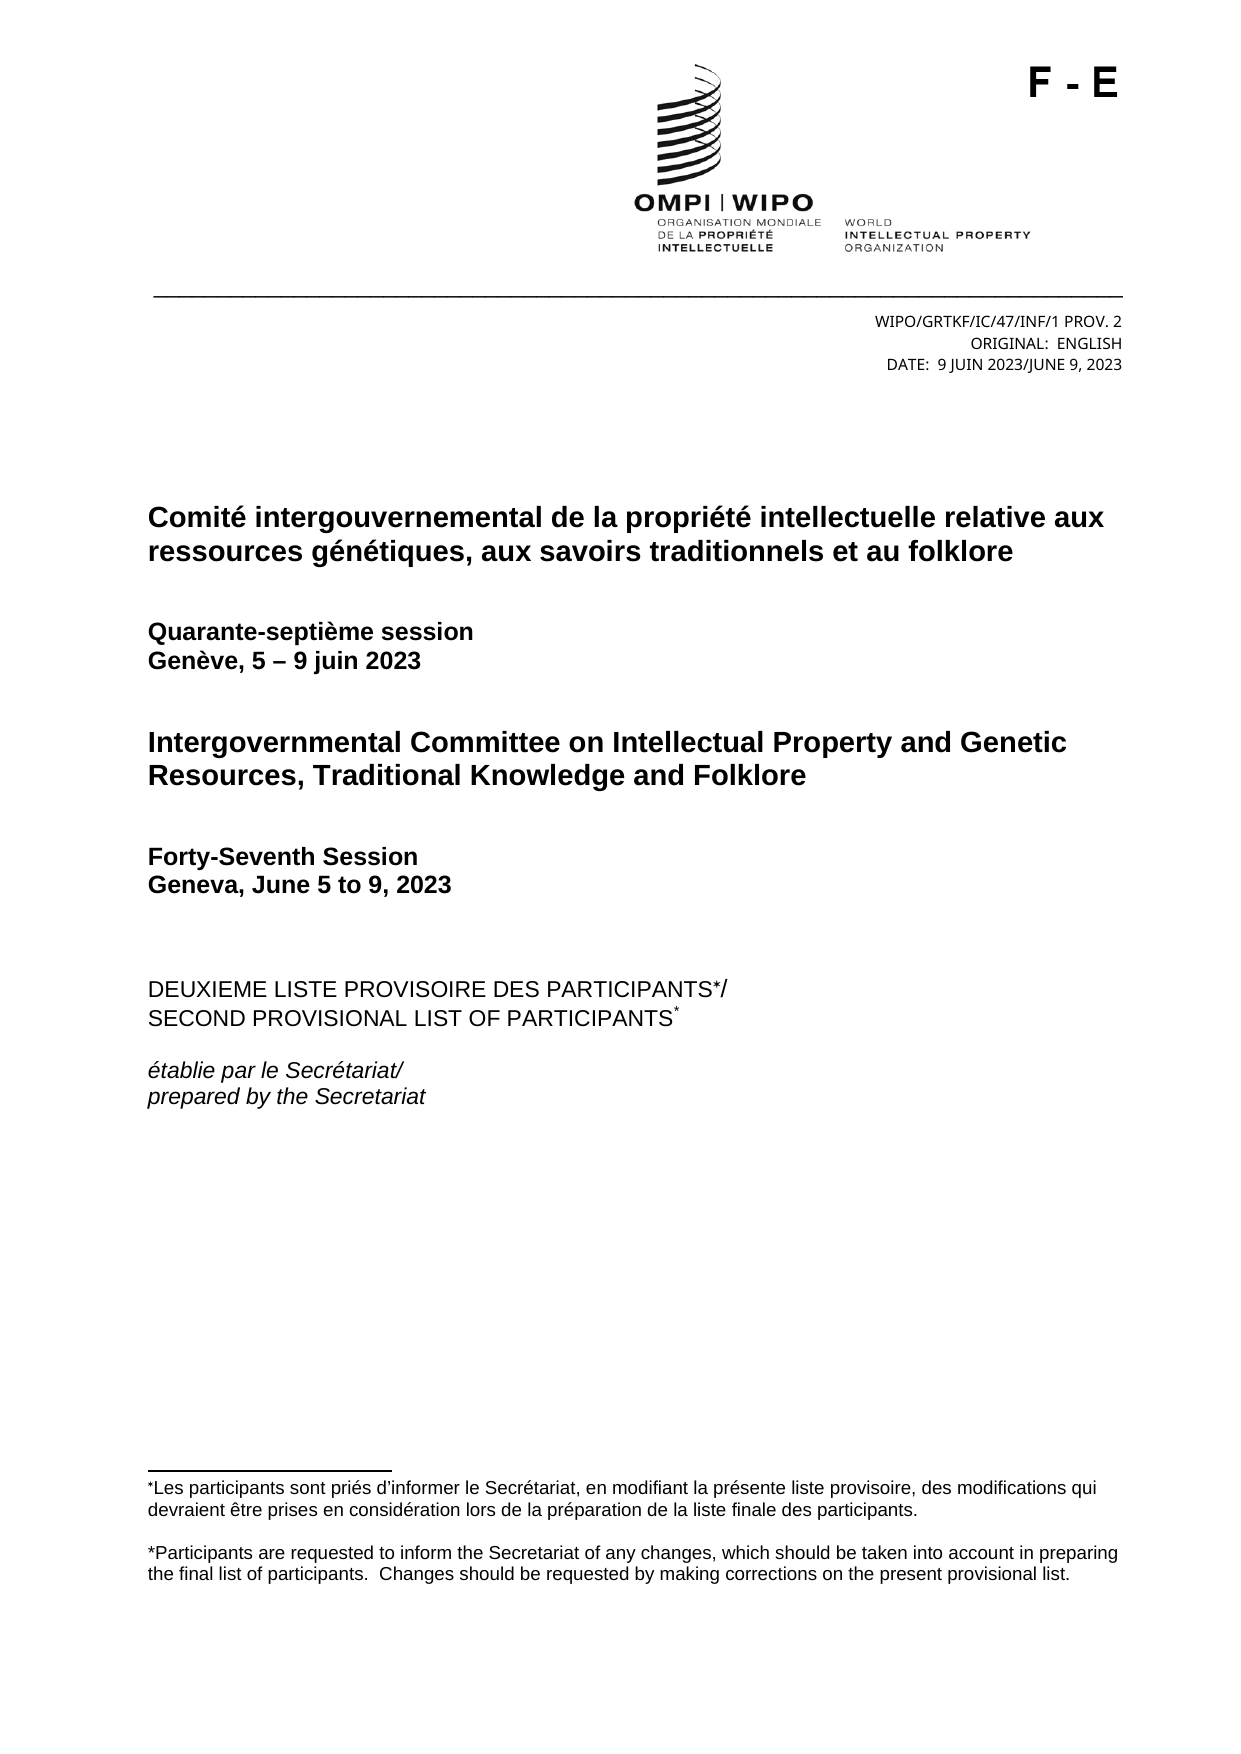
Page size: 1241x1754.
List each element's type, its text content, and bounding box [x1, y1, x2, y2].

text Forty-Seventh Session Geneva, June 5 to 9, 2023 [148, 842, 1122, 899]
text établie par le Secrétariat/ [148, 1057, 1122, 1083]
text date: 9 JUIN 2023/JUNE 9, 2023 [148, 354, 1122, 375]
subtitle SECOND PROVISIONAL LIST OF PARTICIPANTS* [148, 1003, 1122, 1032]
text Comité intergouvernemental de la propriété intellectuelle relative aux ressources génétiques, aux savoirs traditionnels et au folklore [148, 500, 1122, 567]
text Quarante-septième session Genève, 5 – 9 juin 2023 [148, 617, 1122, 674]
picture [625, 59, 1123, 273]
subtitle DEUXIEME LISTE PROVISOIRE DES PARTICIPANTS/ [148, 974, 1122, 1003]
text prepared by the Secretariat [148, 1083, 1122, 1109]
text ORIGINAL: ENGLISH [148, 332, 1122, 354]
text Intergovernmental Committee on Intellectual Property and Genetic Resources, Traditional Knowledge and Folklore [148, 724, 1122, 792]
text WIPO/GRTKF/IC/47/INF/1 PROV. 2 [148, 311, 1122, 332]
